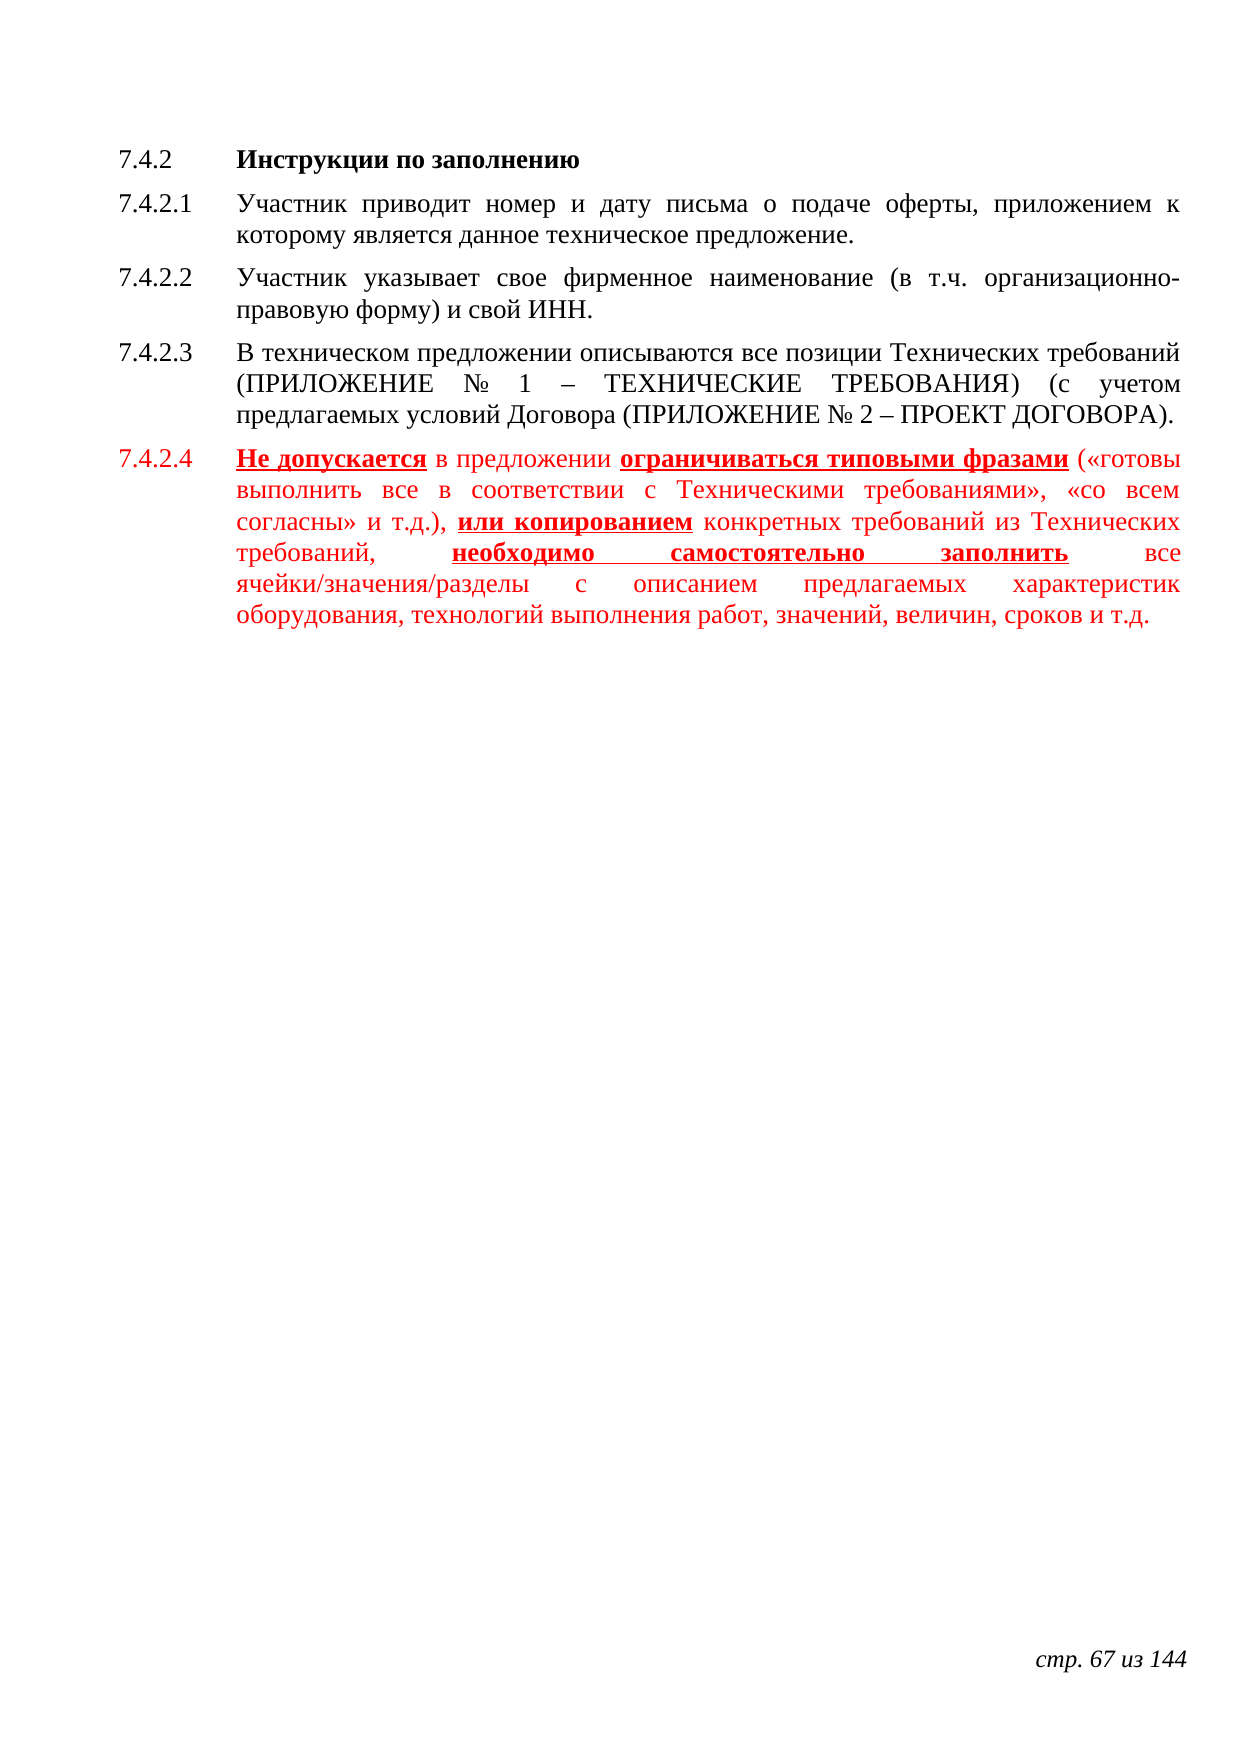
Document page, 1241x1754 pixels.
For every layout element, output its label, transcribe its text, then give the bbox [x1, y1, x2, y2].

text Инструкции по заполнению [118, 143, 1181, 174]
text Не допускается в предложении ограничиваться типовыми фразами («готовы выполнить все в соответствии с Техническими требованиями», «со всем согласны» и т.д.), или копированием конкретных требований из Технических требований, необходимо самостоятельно заполнить все ячейки/значения/разделы с описанием предлагаемых характеристик оборудования, технологий выполнения работ, значений, величин, сроков и т.д. [118, 442, 1181, 629]
text В техническом предложении описываются все позиции Технических требований (ПРИЛОЖЕНИЕ № 1 – ТЕХНИЧЕСКИЕ ТРЕБОВАНИЯ) (с учетом предлагаемых условий Договора (ПРИЛОЖЕНИЕ № 2 – ПРОЕКТ ДОГОВОРА). [118, 336, 1181, 430]
text Участник приводит номер и дату письма о подаче оферты, приложением к которому является данное техническое предложение. [118, 187, 1181, 249]
text Участник указывает свое фирменное наименование (в т.ч. организационно-правовую форму) и свой ИНН. [118, 262, 1181, 324]
